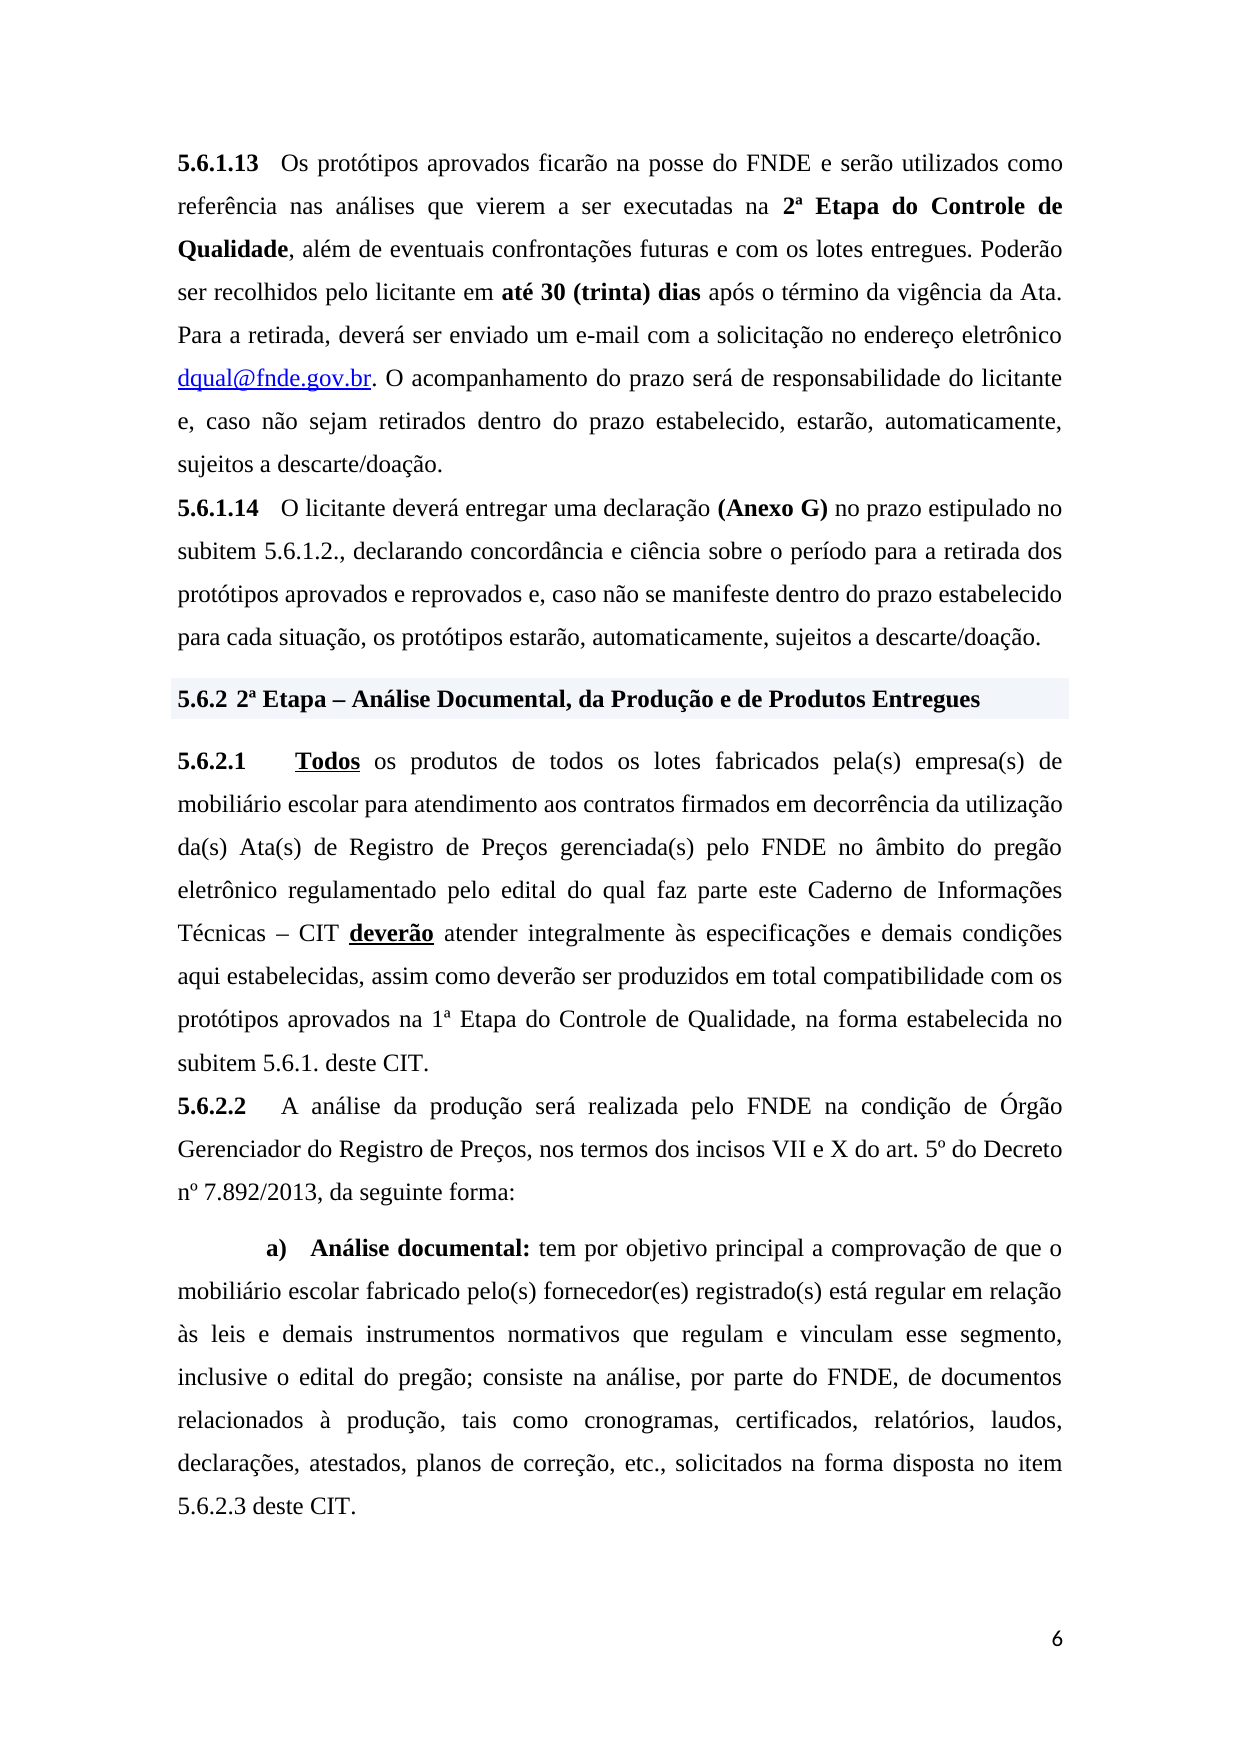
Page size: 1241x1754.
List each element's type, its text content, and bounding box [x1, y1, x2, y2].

list O licitante deverá entregar uma declaração (Anexo G) no prazo estipulado no subitem 5.6.1.2., declarando concordância e ciência sobre o período para a retirada dos protótipos aprovados e reprovados e, caso não se manifeste dentro do prazo estabelecido para cada situação, os protótipos estarão, automaticamente, sujeitos a descarte/doação. [177, 493, 1063, 651]
list Os protótipos aprovados ficarão na posse do FNDE e serão utilizados como referência nas análises que vierem a ser executadas na 2ª Etapa do Controle de Qualidade, além de eventuais confrontações futuras e com os lotes entregues. Poderão ser recolhidos pelo licitante em até 30 (trinta) dias após o término da vigência da Ata. Para a retirada, deverá ser enviado um e-mail com a solicitação no endereço eletrônico dqual@fnde.gov.br. O acompanhamento do prazo será de responsabilidade do licitante e, caso não sejam retirados dentro do prazo estabelecido, estarão, automaticamente, sujeitos a descarte/doação. [177, 148, 1063, 478]
list Análise documental: tem por objetivo principal a comprovação de que o mobiliário escolar fabricado pelo(s) fornecedor(es) registrado(s) está regular em relação às leis e demais instrumentos normativos que regulam e vinculam esse segmento, inclusive o edital do pregão; consiste na análise, por parte do FNDE, de documentos relacionados à produção, tais como cronogramas, certificados, relatórios, laudos, declarações, atestados, planos de correção, etc., solicitados na forma disposta no item 5.6.2.3 deste CIT. [177, 1233, 1063, 1520]
list A análise da produção será realizada pelo FNDE na condição de Órgão Gerenciador do Registro de Preços, nos termos dos incisos VII e X do art. 5º do Decreto nº 7.892/2013, da seguinte forma: [177, 1091, 1063, 1206]
subtitle 2ª Etapa – Análise Documental, da Produção e de Produtos Entregues [177, 684, 1063, 713]
list Todos os produtos de todos os lotes fabricados pela(s) empresa(s) de mobiliário escolar para atendimento aos contratos firmados em decorrência da utilização da(s) Ata(s) de Registro de Preços gerenciada(s) pelo FNDE no âmbito do pregão eletrônico regulamentado pelo edital do qual faz parte este Caderno de Informações Técnicas – CIT deverão atender integralmente às especificações e demais condições aqui estabelecidas, assim como deverão ser produzidos em total compatibilidade com os protótipos aprovados na 1ª Etapa do Controle de Qualidade, na forma estabelecida no subitem 5.6.1. deste CIT. [177, 746, 1063, 1076]
